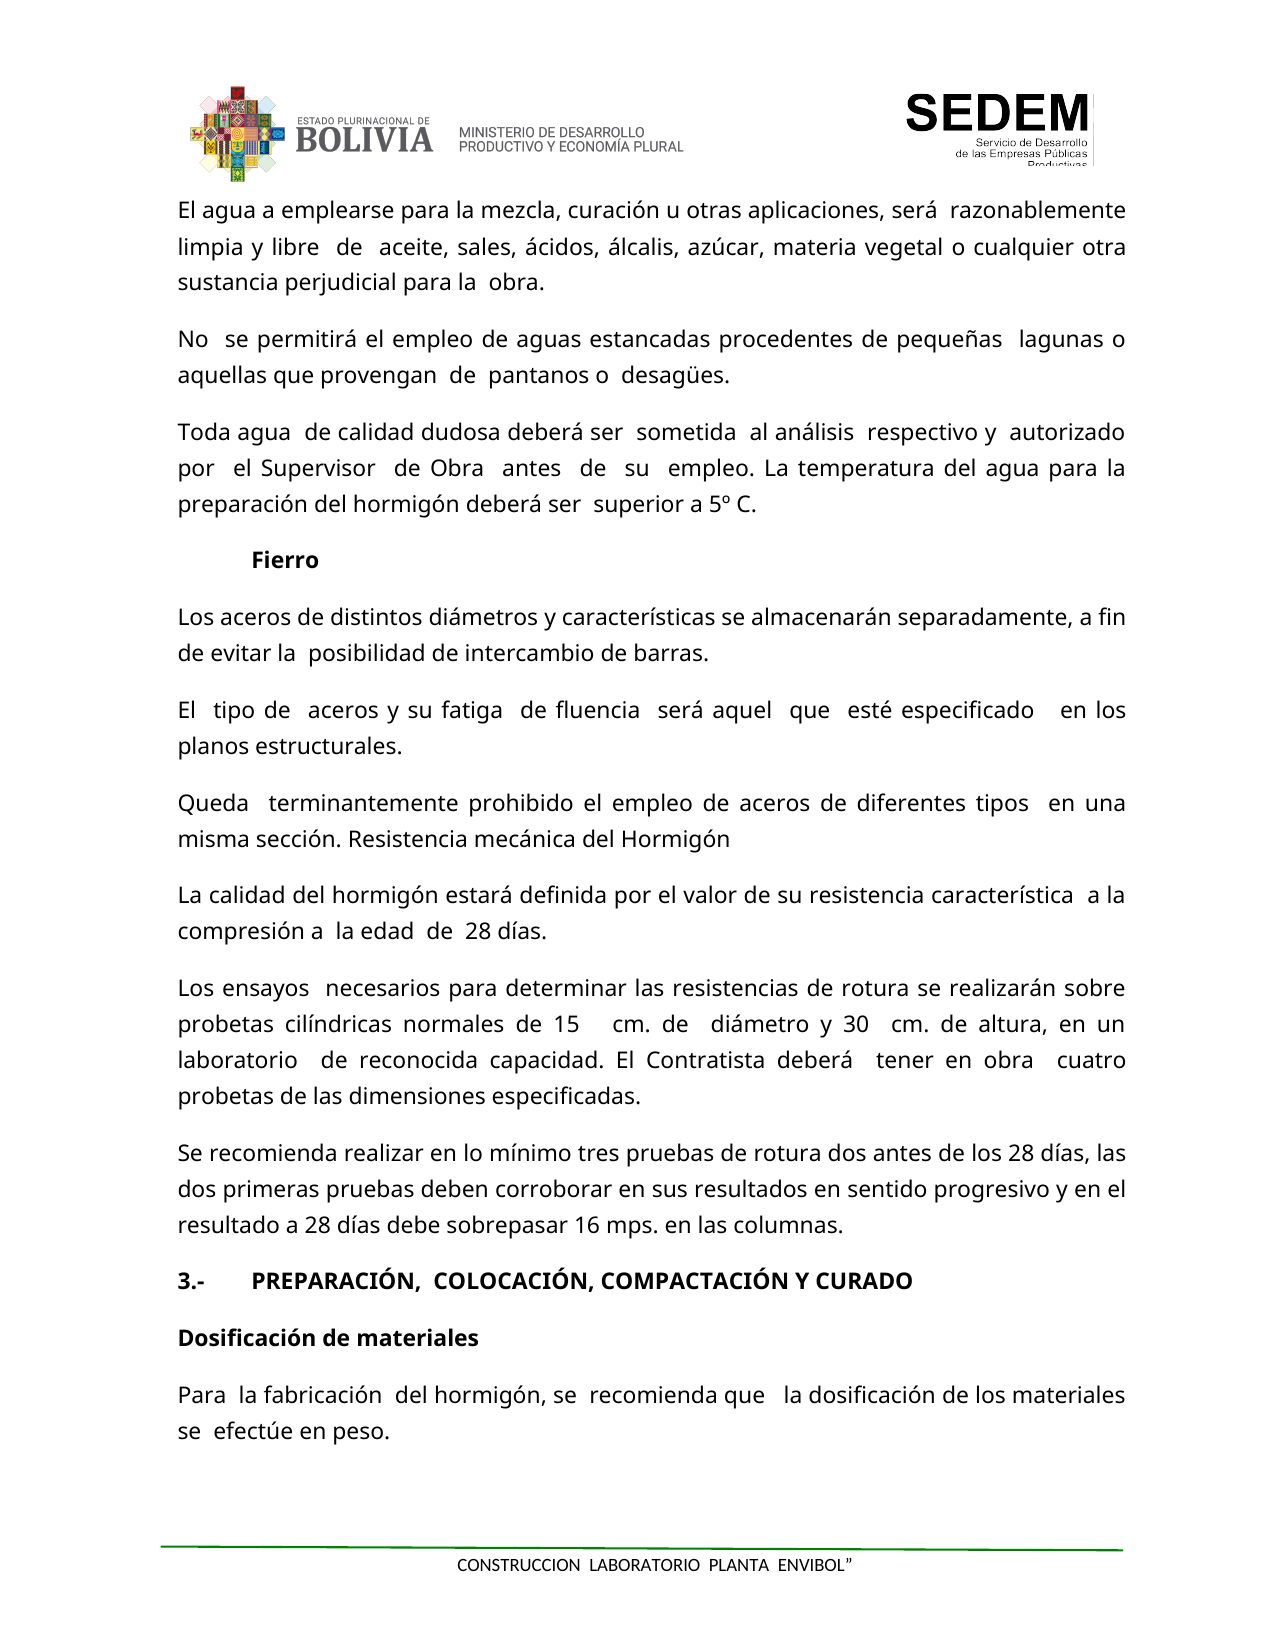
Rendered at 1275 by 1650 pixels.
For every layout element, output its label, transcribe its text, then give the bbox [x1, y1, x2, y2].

text Dosificación de materiales [177, 1322, 1127, 1353]
text Queda terminantemente prohibido el empleo de aceros de diferentes tipos en una misma sección. Resistencia mecánica del Hormigón [177, 787, 1127, 854]
text Los ensayos necesarios para determinar las resistencias de rotura se realizarán sobre probetas cilíndricas normales de 15 cm. de diámetro y 30 cm. de altura, en un laboratorio de reconocida capacidad. El Contratista deberá tener en obra cuatro probetas de las dimensiones especificadas. [177, 972, 1127, 1111]
text La calidad del hormigón estará definida por el valor de su resistencia característica a la compresión a la edad de 28 días. [177, 879, 1127, 947]
text Toda agua de calidad dudosa deberá ser sometida al análisis respectivo y autorizado por el Supervisor de Obra antes de su empleo. La temperatura del agua para la preparación del hormigón deberá ser superior a 5º C. [177, 416, 1127, 519]
picture [177, 73, 684, 195]
text Se recomienda realizar en lo mínimo tres pruebas de rotura dos antes de los 28 días, las dos primeras pruebas deben corroborar en sus resultados en sentido progresivo y en el resultado a 28 días debe sobrepasar 16 mps. en las columnas. [177, 1137, 1127, 1240]
text Fierro [177, 544, 1127, 576]
text Los aceros de distintos diámetros y características se almacenarán separadamente, a fin de evitar la posibilidad de intercambio de barras. [177, 601, 1127, 668]
text El tipo de aceros y su fatiga de fluencia será aquel que esté especificado en los planos estructurales. [177, 694, 1127, 761]
picture [906, 93, 1094, 166]
text Para la fabricación del hormigón, se recomienda que la dosificación de los materiales se efectúe en peso. [177, 1379, 1127, 1446]
text El agua a emplearse para la mezcla, curación u otras aplicaciones, será razonablemente limpia y libre de aceite, sales, ácidos, álcalis, azúcar, materia vegetal o cualquier otra sustancia perjudicial para la obra. [177, 194, 1127, 298]
text No se permitirá el empleo de aguas estancadas procedentes de pequeñas lagunas o aquellas que provengan de pantanos o desagües. [177, 323, 1127, 390]
text 3.- PREPARACIÓN, COLOCACIÓN, COMPACTACIÓN Y CURADO [177, 1265, 1127, 1297]
